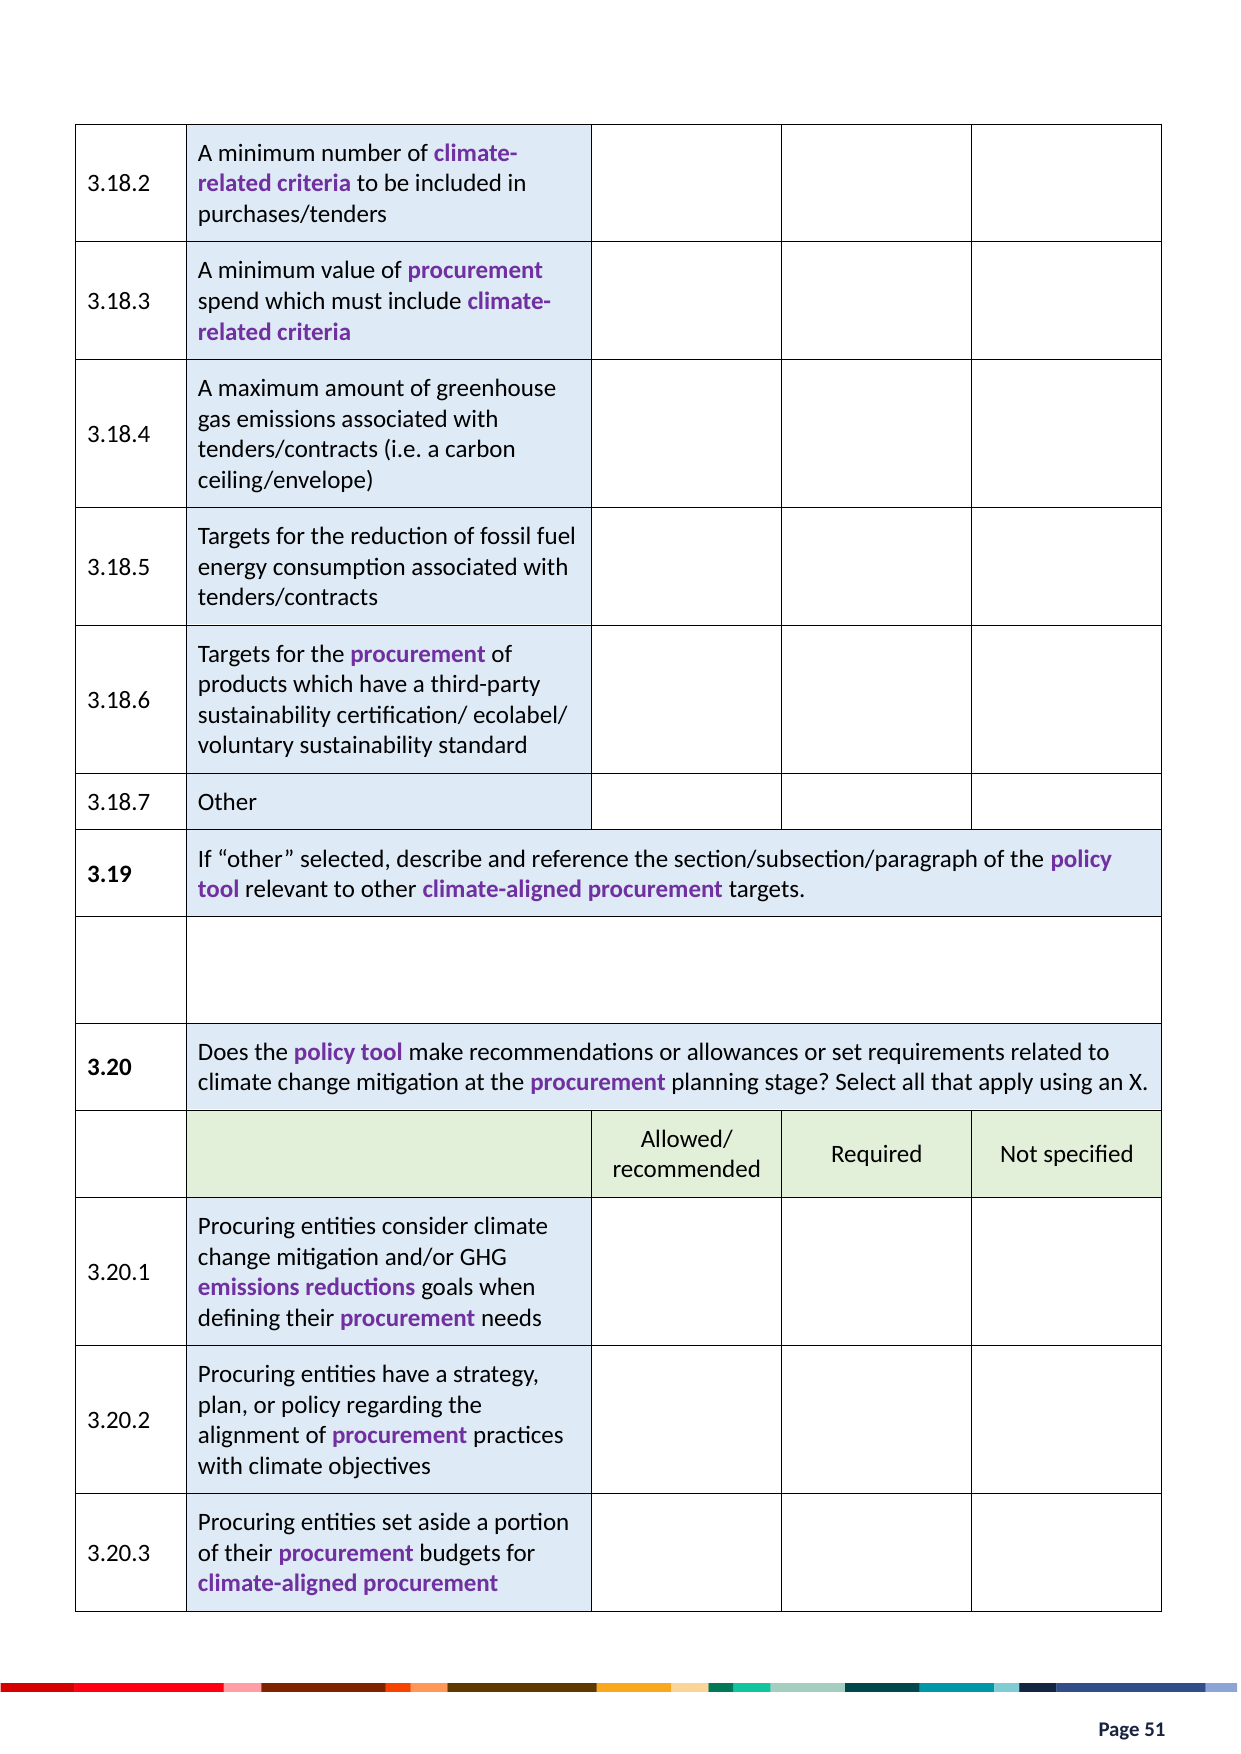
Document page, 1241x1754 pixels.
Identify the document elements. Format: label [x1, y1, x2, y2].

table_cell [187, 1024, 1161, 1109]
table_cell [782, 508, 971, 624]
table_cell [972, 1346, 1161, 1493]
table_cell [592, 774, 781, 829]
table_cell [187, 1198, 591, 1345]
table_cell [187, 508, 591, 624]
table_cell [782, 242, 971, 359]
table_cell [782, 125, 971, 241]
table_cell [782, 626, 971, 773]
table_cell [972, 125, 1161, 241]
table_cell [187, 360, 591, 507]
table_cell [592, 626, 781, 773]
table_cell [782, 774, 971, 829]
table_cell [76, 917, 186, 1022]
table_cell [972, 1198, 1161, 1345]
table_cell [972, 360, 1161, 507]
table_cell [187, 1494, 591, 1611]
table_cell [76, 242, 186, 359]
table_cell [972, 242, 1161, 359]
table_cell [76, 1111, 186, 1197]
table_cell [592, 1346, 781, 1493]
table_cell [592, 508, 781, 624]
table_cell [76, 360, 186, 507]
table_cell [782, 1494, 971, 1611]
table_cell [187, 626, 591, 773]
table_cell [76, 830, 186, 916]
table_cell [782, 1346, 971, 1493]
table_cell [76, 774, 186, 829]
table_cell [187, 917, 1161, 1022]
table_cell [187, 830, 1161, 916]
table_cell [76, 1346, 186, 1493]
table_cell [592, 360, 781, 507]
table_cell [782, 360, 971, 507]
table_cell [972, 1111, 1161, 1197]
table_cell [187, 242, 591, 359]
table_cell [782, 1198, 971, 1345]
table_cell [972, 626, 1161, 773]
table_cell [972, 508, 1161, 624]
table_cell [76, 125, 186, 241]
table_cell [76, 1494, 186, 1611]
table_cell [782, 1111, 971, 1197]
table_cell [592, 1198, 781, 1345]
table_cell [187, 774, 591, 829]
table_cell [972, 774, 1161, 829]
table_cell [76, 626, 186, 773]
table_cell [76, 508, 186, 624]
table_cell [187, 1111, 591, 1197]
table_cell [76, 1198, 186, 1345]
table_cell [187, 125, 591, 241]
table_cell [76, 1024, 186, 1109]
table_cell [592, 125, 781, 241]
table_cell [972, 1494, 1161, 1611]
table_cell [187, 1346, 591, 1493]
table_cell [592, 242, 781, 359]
picture [0, 1683, 1236, 1692]
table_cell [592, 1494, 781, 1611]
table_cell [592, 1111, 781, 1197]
